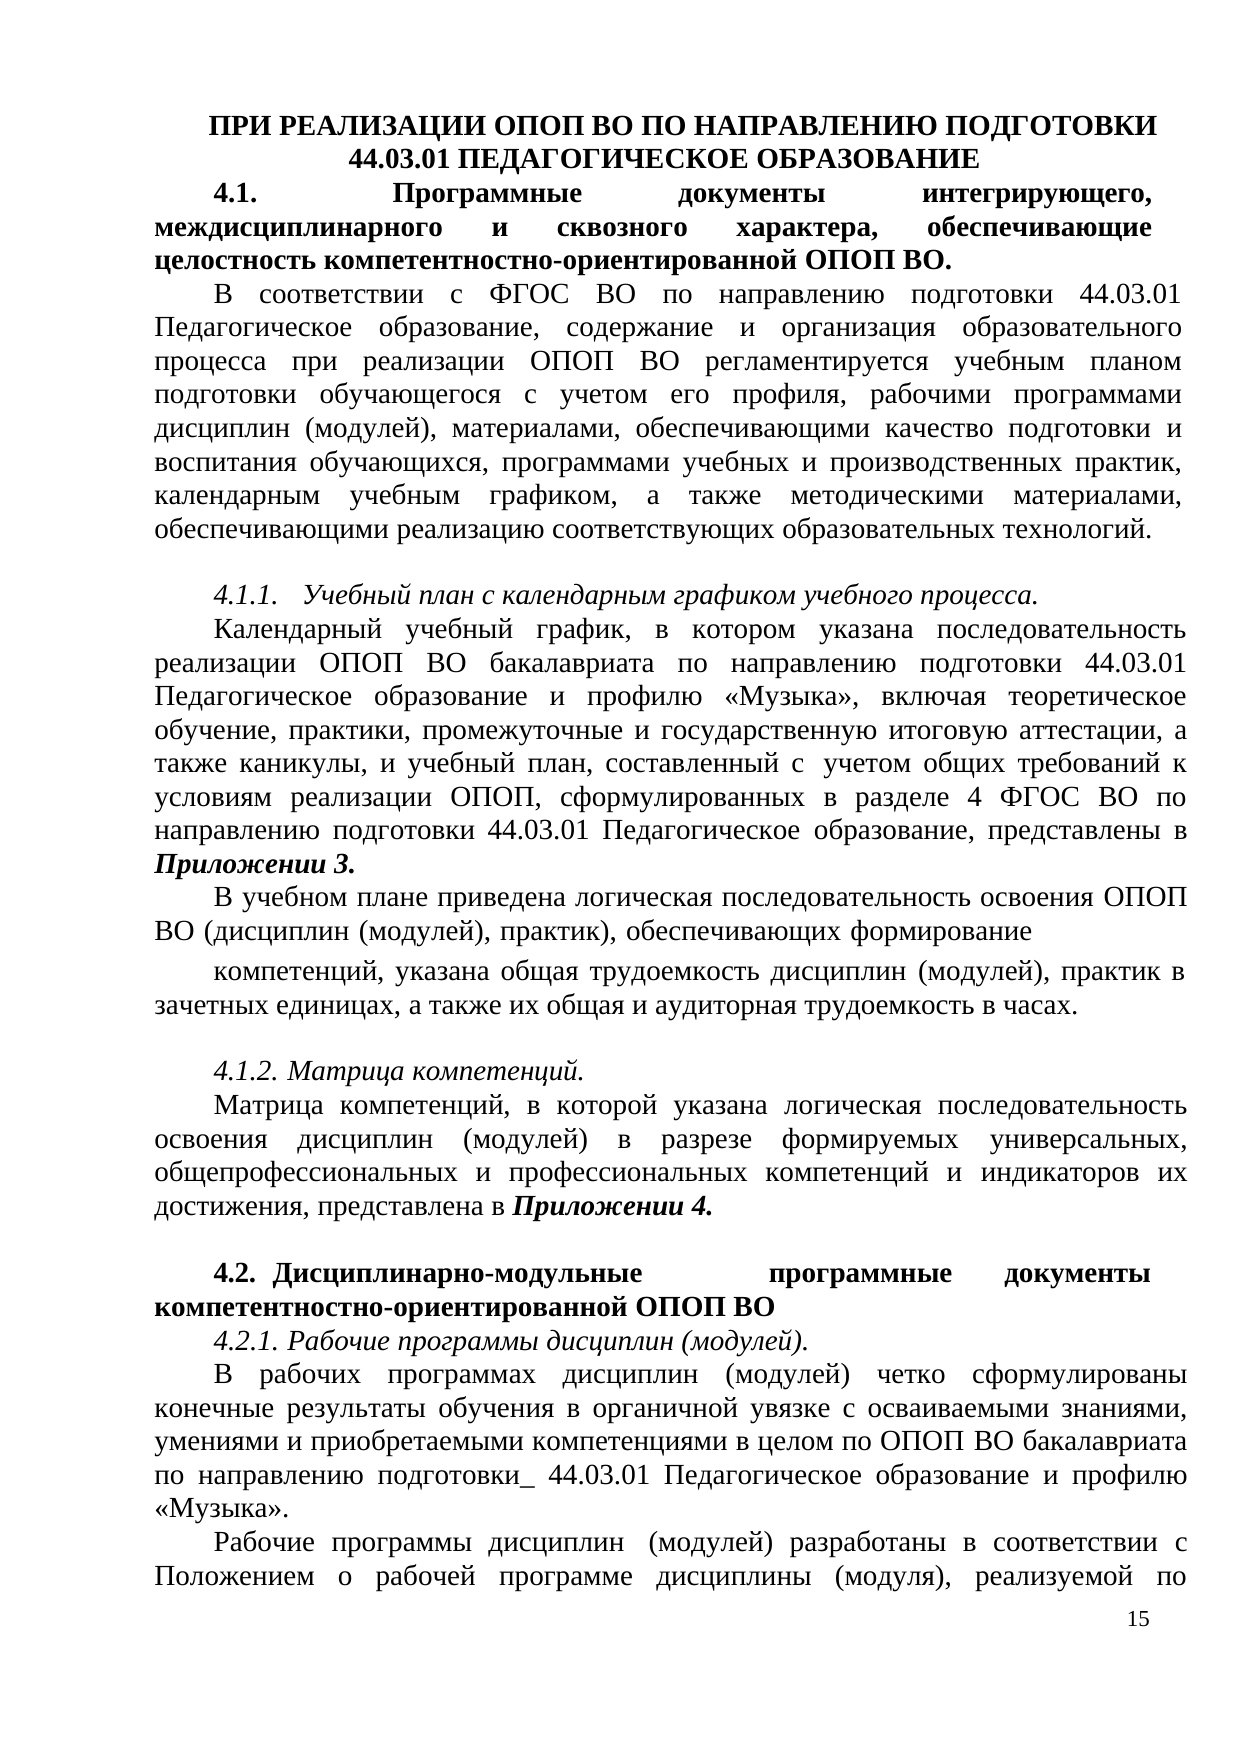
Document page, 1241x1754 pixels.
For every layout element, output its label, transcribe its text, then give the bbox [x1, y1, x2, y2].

list Матрица компетенций. [154, 1054, 1187, 1087]
subtitle Дисциплинарно-модульные программные документы компетентностно-ориентированной ОПОП ВО [154, 1256, 1187, 1323]
text В учебном плане приведена логическая последовательность освоения ОПОП ВО (дисциплин (модулей), практик), обеспечивающих формирование [154, 879, 1187, 947]
subtitle 44.03.01 ПЕДАГОГИЧЕСКОЕ ОБРАЗОВАНИЕ [348, 142, 1176, 175]
text ПРИ РЕАЛИЗАЦИИ ОПОП ВО ПО НАПРАВЛЕНИЮ ПОДГОТОВКИ [190, 108, 1176, 142]
text компетенций, указана общая трудоемкость дисциплин (модулей), практик в зачетных единицах, а также их общая и аудиторная трудоемкость в часах. [154, 953, 1187, 1021]
text В соответствии с ФГОС ВО по направлению подготовки 44.03.01 Педагогическое образование, содержание и организация образовательного процесса при реализации ОПОП ВО регламентируется учебным планом подготовки обучающегося с учетом его профиля, рабочими программами дисциплин (модулей), материалами, обеспечивающими качество подготовки и воспитания обучающихся, программами учебных и производственных практик, календарным учебным графиком, а также методическими материалами, обеспечивающими реализацию соответствующих образовательных технологий. [154, 276, 1182, 544]
text Матрица компетенций, в которой указана логическая последовательность освоения дисциплин (модулей) в разрезе формируемых универсальных, общепрофессиональных и профессиональных компетенций и индикаторов их достижения, представлена в Приложении 4. [154, 1087, 1187, 1221]
text Календарный учебный график, в котором указана последовательность реализации ОПОП ВО бакалавриата по направлению подготовки 44.03.01 Педагогическое образование и профилю «Музыка», включая теоретическое обучение, практики, промежуточные и государственную итоговую аттестации, а также каникулы, и учебный план, составленный с учетом общих требований к условиям реализации ОПОП, сформулированных в разделе 4 ФГОС ВО по направлению подготовки 44.03.01 Педагогическое образование, представлены в Приложении 3. [154, 611, 1187, 879]
list Программные документы интегрирующего, междисциплинарного и сквозного характера, обеспечивающие целостность компетентностно-ориентированной ОПОП ВО. [154, 175, 1152, 276]
list Рабочие программы дисциплин (модулей). [154, 1323, 1187, 1356]
list Учебный план с календарным графиком учебного процесса. [154, 577, 1187, 611]
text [154, 1524, 1187, 1591]
text В рабочих программах дисциплин (модулей) четко сформулированы конечные результаты обучения в органичной увязке с осваиваемыми знаниями, умениями и приобретаемыми компетенциями в целом по ОПОП ВО бакалавриата по направлению подготовки_ 44.03.01 Педагогическое образование и профилю «Музыка». [154, 1356, 1187, 1524]
